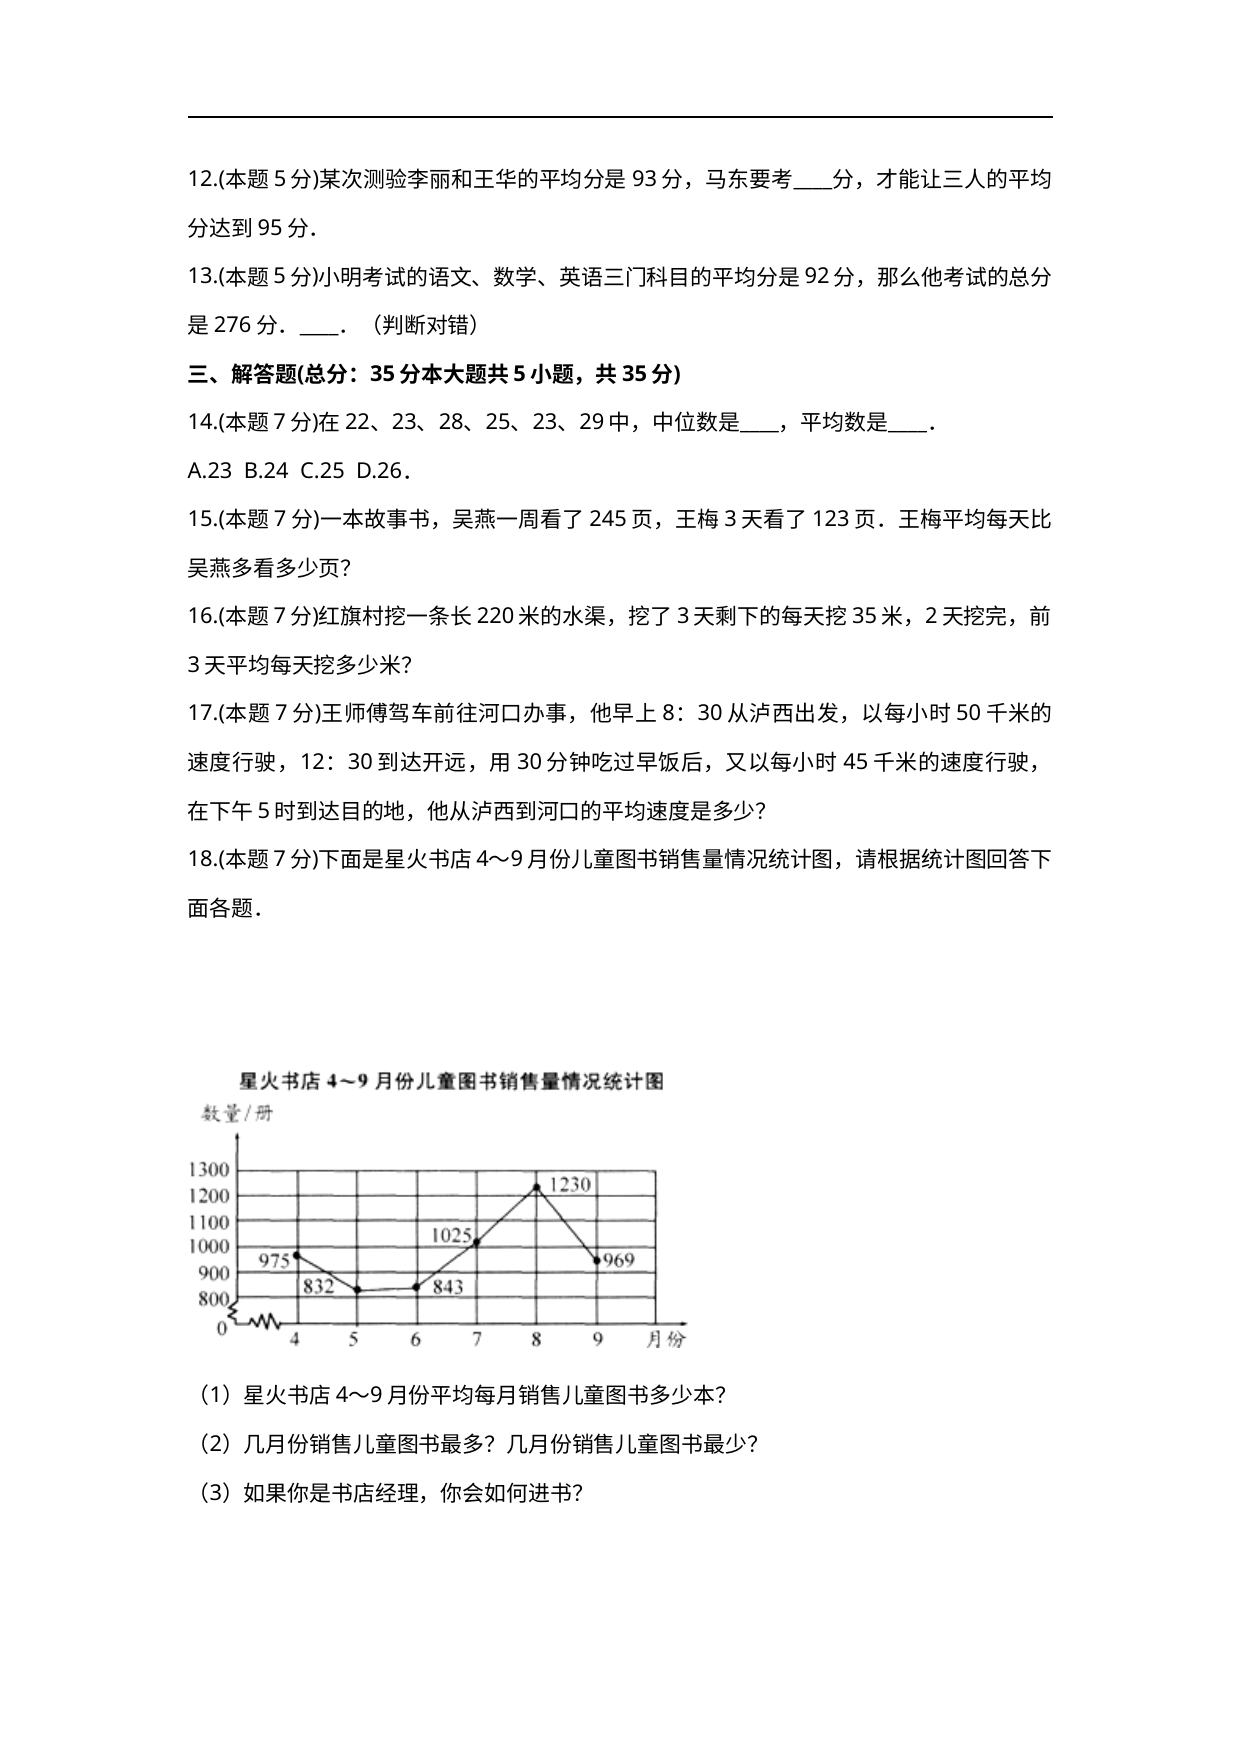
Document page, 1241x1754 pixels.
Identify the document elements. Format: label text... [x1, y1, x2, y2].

text 三、解答题(总分：35分本大题共5小题，共35分) [187, 356, 1053, 389]
text 14.(本题7分)在22、23、28、25、23、29中，中位数是____，平均数是____． A.23 B.24 C.25 D.26． [187, 404, 1053, 486]
text 17.(本题7分)王师傅驾车前往河口办事，他早上8：30从泸西出发，以每小时50千米的速度行驶，12：30到达开远，用30分钟吃过早饭后，又以每小时45千米的速度行驶，在下午5时到达目的地，他从泸西到河口的平均速度是多少？ [187, 696, 1053, 826]
text 12.(本题5分)某次测验李丽和王华的平均分是93分，马东要考____分，才能让三人的平均分达到95分． [187, 162, 1053, 243]
picture [187, 1068, 688, 1348]
text 15.(本题7分)一本故事书，吴燕一周看了245页，王梅3天看了123页．王梅平均每天比吴燕多看多少页？ [187, 502, 1053, 583]
text 16.(本题7分)红旗村挖一条长220米的水渠，挖了3天剩下的每天挖35米，2天挖完，前3天平均每天挖多少米？ [187, 599, 1053, 680]
text 13.(本题5分)小明考试的语文、数学、英语三门科目的平均分是92分，那么他考试的总分是276分．____．（判断对错） [187, 259, 1053, 340]
text 18.(本题7分)下面是星火书店4～9月份儿童图书销售量情况统计图，请根据统计图回答下面各题． （1）星火书店4～9月份平均每月销售儿童图书多少本？ （2）几月份销售儿童图书最多？几月份销售儿童图书最少？ （3）如果你是书店经理，你会如何进书？ [187, 842, 1053, 1508]
